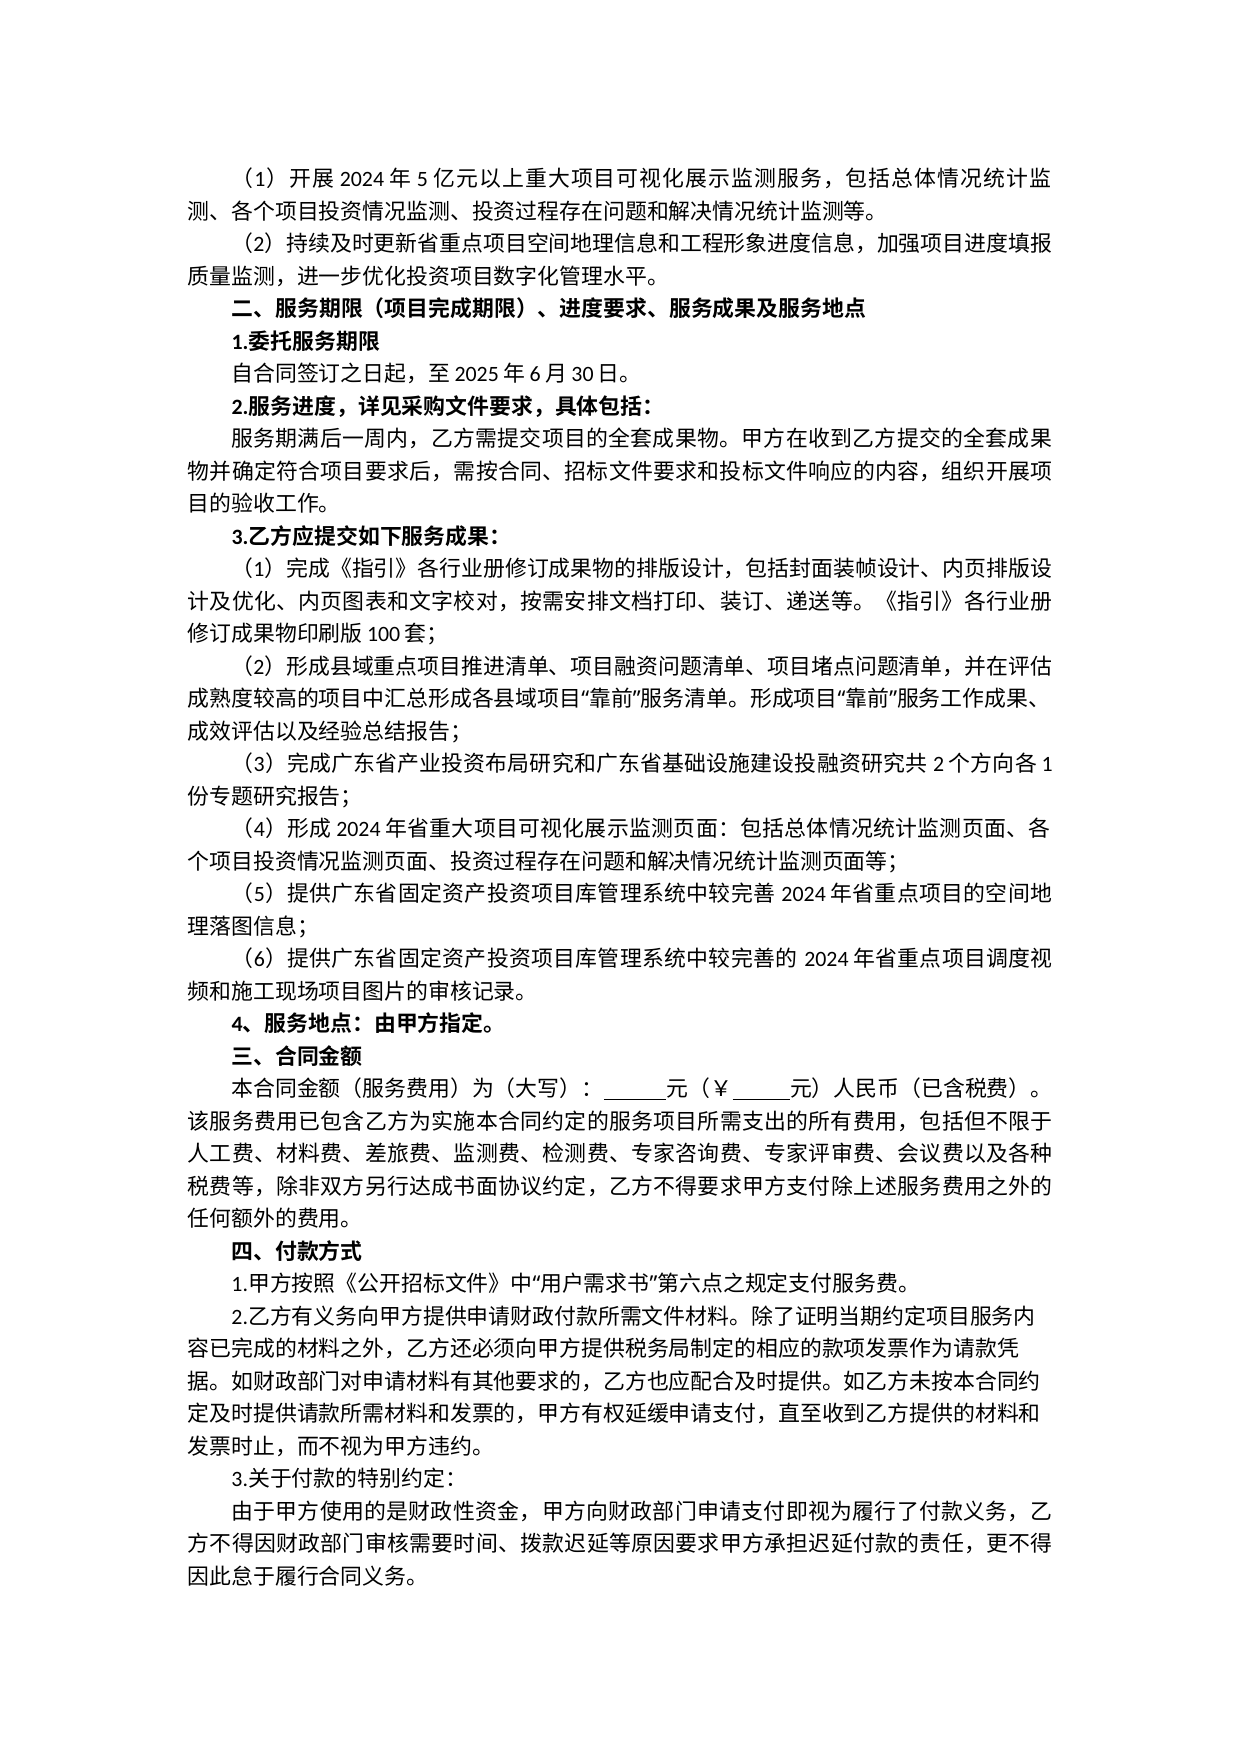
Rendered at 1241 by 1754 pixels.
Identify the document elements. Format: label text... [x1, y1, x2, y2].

text 4、服务地点：由甲方指定。 [187, 1007, 1053, 1039]
text 3.乙方应提交如下服务成果： [187, 519, 1053, 552]
text 三、合同金额 [187, 1039, 1053, 1072]
text （3）完成广东省产业投资布局研究和广东省基础设施建设投融资研究共2个方向各1份专题研究报告； [187, 747, 1053, 812]
text 自合同签订之日起，至2025年6月30日。 [187, 357, 1053, 389]
text （2）形成县域重点项目推进清单、项目融资问题清单、项目堵点问题清单，并在评估成熟度较高的项目中汇总形成各县域项目“靠前”服务清单。形成项目“靠前”服务工作成果、成效评估以及经验总结报告； [187, 649, 1053, 747]
text （5）提供广东省固定资产投资项目库管理系统中较完善2024年省重点项目的空间地理落图信息； [187, 877, 1053, 942]
text （1）完成《指引》各行业册修订成果物的排版设计，包括封面装帧设计、内页排版设计及优化、内页图表和文字校对，按需安排文档打印、装订、递送等。《指引》各行业册修订成果物印刷版100套； [187, 552, 1053, 649]
text 1.委托服务期限 [187, 324, 1053, 357]
text （2）持续及时更新省重点项目空间地理信息和工程形象进度信息，加强项目进度填报质量监测，进一步优化投资项目数字化管理水平。 [187, 227, 1053, 292]
text 四、付款方式 [187, 1234, 1053, 1267]
text 2.乙方有义务向甲方提供申请财政付款所需文件材料。除了证明当期约定项目服务内容已完成的材料之外，乙方还必须向甲方提供税务局制定的相应的款项发票作为请款凭据。如财政部门对申请材料有其他要求的，乙方也应配合及时提供。如乙方未按本合同约定及时提供请款所需材料和发票的，甲方有权延缓申请支付，直至收到乙方提供的材料和发票时止，而不视为甲方违约。 [187, 1299, 1053, 1462]
text 二、服务期限（项目完成期限）、进度要求、服务成果及服务地点 [187, 292, 1053, 324]
text （4）形成2024年省重大项目可视化展示监测页面：包括总体情况统计监测页面、各个项目投资情况监测页面、投资过程存在问题和解决情况统计监测页面等； [187, 812, 1053, 877]
text 本合同金额（服务费用）为（大写）： 元（￥ 元）人民币（已含税费）。该服务费用已包含乙方为实施本合同约定的服务项目所需支出的所有费用，包括但不限于人工费、材料费、差旅费、监测费、检测费、专家咨询费、专家评审费、会议费以及各种税费等，除非双方另行达成书面协议约定，乙方不得要求甲方支付除上述服务费用之外的任何额外的费用。 [187, 1072, 1053, 1234]
text 2.服务进度，详见采购文件要求，具体包括： [187, 389, 1053, 422]
text （6）提供广东省固定资产投资项目库管理系统中较完善的 2024年省重点项目调度视频和施工现场项目图片的审核记录。 [187, 942, 1053, 1007]
text 由于甲方使用的是财政性资金，甲方向财政部门申请支付即视为履行了付款义务，乙方不得因财政部门审核需要时间、拨款迟延等原因要求甲方承担迟延付款的责任，更不得因此怠于履行合同义务。 [187, 1494, 1053, 1592]
text 3.关于付款的特别约定： [187, 1462, 1053, 1494]
text 服务期满后一周内，乙方需提交项目的全套成果物。甲方在收到乙方提交的全套成果物并确定符合项目要求后，需按合同、招标文件要求和投标文件响应的内容，组织开展项目的验收工作。 [187, 422, 1053, 519]
text （1）开展2024年5亿元以上重大项目可视化展示监测服务，包括总体情况统计监测、各个项目投资情况监测、投资过程存在问题和解决情况统计监测等。 [187, 162, 1053, 227]
text 1.甲方按照《公开招标文件》中“用户需求书”第六点之规定支付服务费。 [187, 1267, 1053, 1299]
